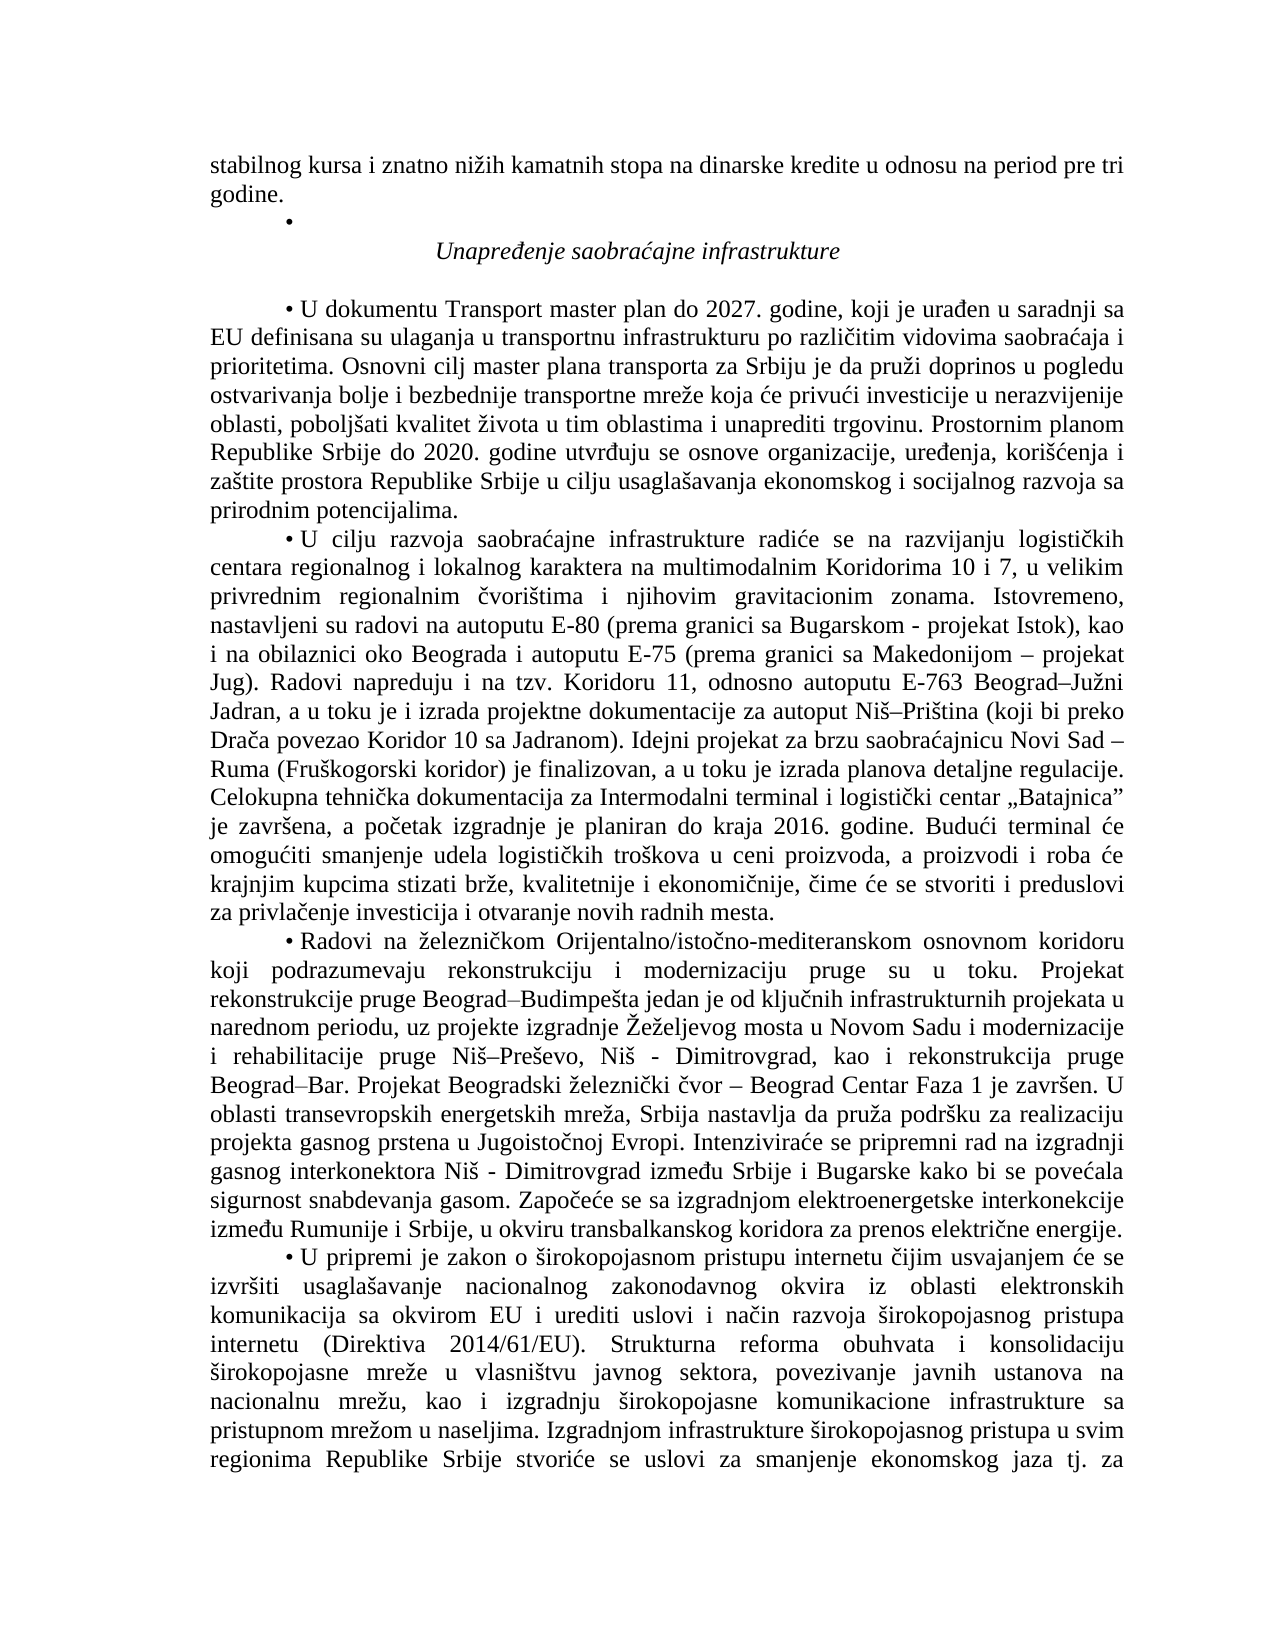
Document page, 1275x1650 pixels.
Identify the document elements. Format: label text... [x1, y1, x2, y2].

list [210, 1242, 1125, 1472]
list U dokumentu Transport master plan do 2027. godine, koji je urađen u saradnji sa EU definisana su ulaganja u transportnu infrastrukturu po različitim vidovima saobraćaja i prioritetima. Osnovni cilj master plana transporta za Srbiju je da pruži doprinos u pogledu ostvarivanja bolje i bezbednije transportne mreže koja će privući investicije u nerazvijenije oblasti, poboljšati kvalitet života u tim oblastima i unaprediti trgovinu. Prostornim planom Republike Srbije do 2020. godine utvrđuju se osnove organizacije, uređenja, korišćenja i zaštite prostora Republike Srbije u cilju usaglašavanja ekonomskog i socijalnog razvoja sa prirodnim potencijalima. [210, 294, 1125, 524]
list U cilju razvoja saobraćajne infrastrukture radiće se na razvijanju logističkih centara regionalnog i lokalnog karaktera na multimodalnim Koridorima 10 i 7, u velikim privrednim regionalnim čvorištima i njihovim gravitacionim zonama. Istovremeno, nastavljeni su radovi na autoputu E-80 (prema granici sa Bugarskom - projekat Istok), kao i na obilaznici oko Beograda i autoputu E-75 (prema granici sa Makedonijom – projekat Jug). Radovi napreduju i na tzv. Koridoru 11, odnosno autoputu E-763 Beograd–Južni Jadran, a u toku je i izrada projektne dokumentacije za autoput Niš–Priština (koji bi preko Drača povezao Koridor 10 sa Jadranom). Idejni projekat za brzu saobraćajnicu Novi Sad – Ruma (Fruškogorski koridor) je finalizovan, a u toku je izrada planova detaljne regulacije. Celokupna tehnička dokumentacija za Intermodalni terminal i logistički centar „Batajnica” je završena, a početak izgradnje je planiran do kraja 2016. godine. Budući terminal će omogućiti smanjenje udela logističkih troškova u ceni proizvoda, a proizvodi i roba će krajnjim kupcima stizati brže, kvalitetnije i ekonomičnije, čime će se stvoriti i preduslovi za privlačenje investicija i otvaranje novih radnih mesta. [210, 524, 1125, 926]
list Radovi na železničkom Orijentalno/istočno-mediteranskom osnovnom koridoru koji podrazumevaju rekonstrukciju i modernizaciju pruge su u toku. Projekat rekonstrukcije pruge Beograd–Budimpešta jedan je od ključnih infrastrukturnih projekata u narednom periodu, uz projekte izgradnje Žeželjevog mosta u Novom Sadu i modernizacije i rehabilitacije pruge Niš–Preševo, Niš - Dimitrovgrad, kao i rekonstrukcija pruge Beograd–Bar. Projekat Beogradski železnički čvor – Beograd Centar Faza 1 je završen. U oblasti transevropskih energetskih mreža, Srbija nastavlja da pruža podršku za realizaciju projekta gasnog prstena u Jugoistočnoj Evropi. Intenziviraće se pripremni rad na izgradnji gasnog interkonektora Niš - Dimitrovgrad između Srbije i Bugarske kako bi se povećala sigurnost snabdevanja gasom. Započeće se sa izgradnjom elektroenergetske interkonekcije između Rumunije i Srbije, u okviru transbalkanskog koridora za prenos električne energije. [210, 926, 1125, 1242]
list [210, 150, 1125, 207]
text Unapređenje saobraćajne infrastrukture [150, 236, 1125, 265]
